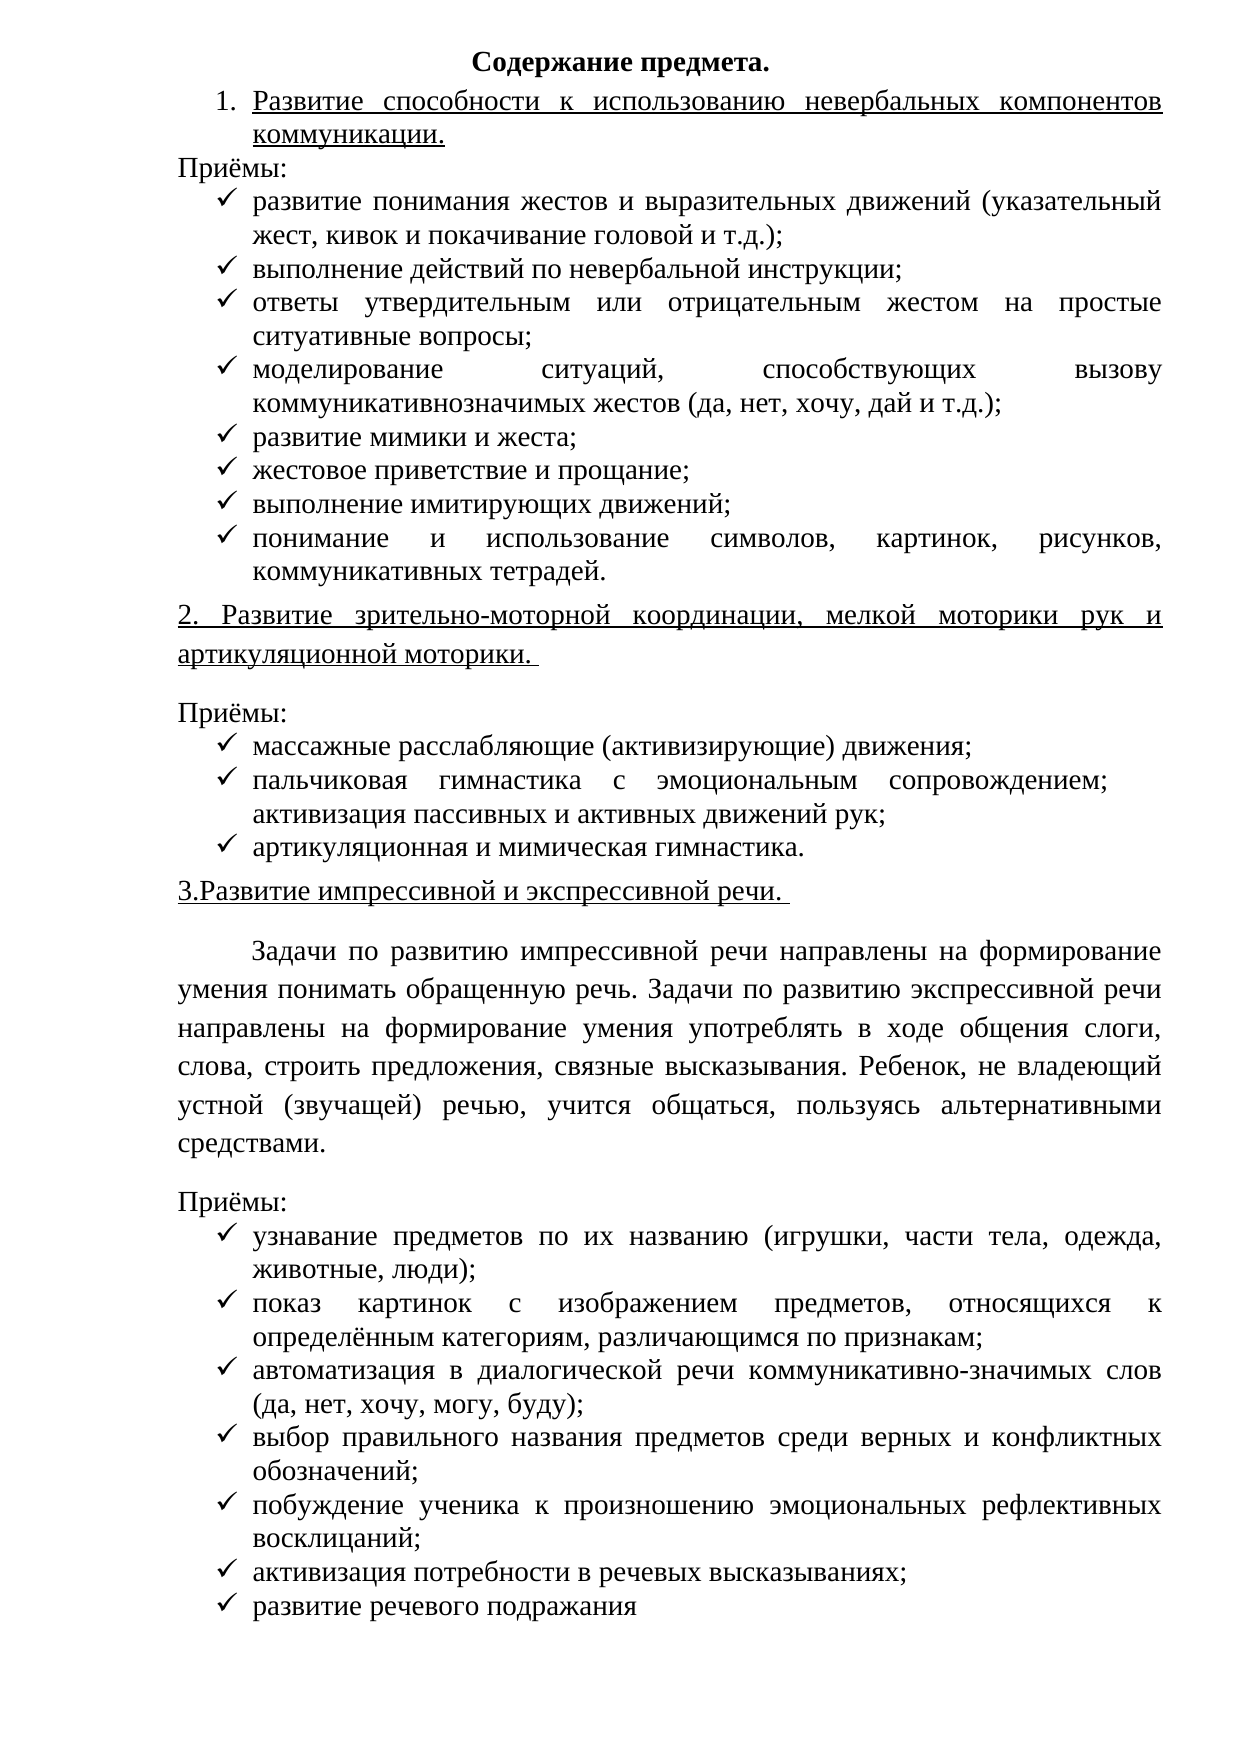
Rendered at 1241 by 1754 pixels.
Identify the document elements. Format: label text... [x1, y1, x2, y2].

text Задачи по развитию импрессивной речи направлены на формирование умения понимать обращенную речь. Задачи по развитию экспрессивной речи направлены на формирование умения употреблять в ходе общения слоги, слова, строить предложения, связные высказывания. Ребенок, не владеющий устной (звучащей) речью, учится общаться, пользуясь альтернативными средствами. [177, 933, 1163, 1159]
list активизация потребности в речевых высказываниях; [215, 1554, 1163, 1588]
list массажные расслабляющие (активизирующие) движения; [215, 728, 1163, 762]
list артикуляционная и мимическая гимнастика. [215, 829, 1163, 863]
list выполнение действий по невербальной инструкции; [215, 251, 1163, 284]
list пальчиковая гимнастика с эмоциональным сопровождением; активизация пассивных и активных движений рук; [215, 762, 1163, 829]
list развитие речевого подражания [215, 1588, 1163, 1621]
list моделирование ситуаций, способствующих вызову коммуникативнозначимых жестов (да, нет, хочу, дай и т.д.); [215, 352, 1163, 419]
list развитие понимания жестов и выразительных движений (указательный жест, кивок и покачивание головой и т.д.); [215, 183, 1163, 251]
list развитие мимики и жеста; [215, 419, 1163, 452]
list выбор правильного названия предметов среди верных и конфликтных обозначений; [215, 1419, 1163, 1487]
list жестовое приветствие и прощание; [215, 452, 1163, 486]
text 2. Развитие зрительно-моторной координации, мелкой моторики рук и артикуляционной моторики. [177, 597, 1163, 626]
list ответы утвердительным или отрицательным жестом на простые ситуативные вопросы; [215, 284, 1163, 352]
list узнавание предметов по их названию (игрушки, части тела, одежда, животные, люди); [215, 1218, 1163, 1285]
list показ картинок с изображением предметов, относящихся к определённым категориям, различающимся по признакам; [215, 1285, 1163, 1352]
list Развитие способности к использованию невербальных компонентов коммуникации. [215, 83, 1163, 150]
text Приёмы: [177, 695, 1163, 728]
text Содержание предмета. [252, 44, 1163, 78]
text Приёмы: [177, 1184, 1163, 1218]
text Приёмы: [177, 150, 1163, 183]
text 2. Развитие зрительно-моторной координации, мелкой моторики рук и артикуляционной моторики. [177, 627, 1163, 669]
text 3.Развитие импрессивной и экспрессивной речи. [177, 873, 1163, 907]
list понимание и использование символов, картинок, рисунков, коммуникативных тетрадей. [215, 520, 1163, 587]
list выполнение имитирующих движений; [215, 486, 1163, 520]
list автоматизация в диалогической речи коммуникативно-значимых слов (да, нет, хочу, могу, буду); [215, 1352, 1163, 1419]
list побуждение ученика к произношению эмоциональных рефлективных восклицаний; [215, 1487, 1163, 1554]
